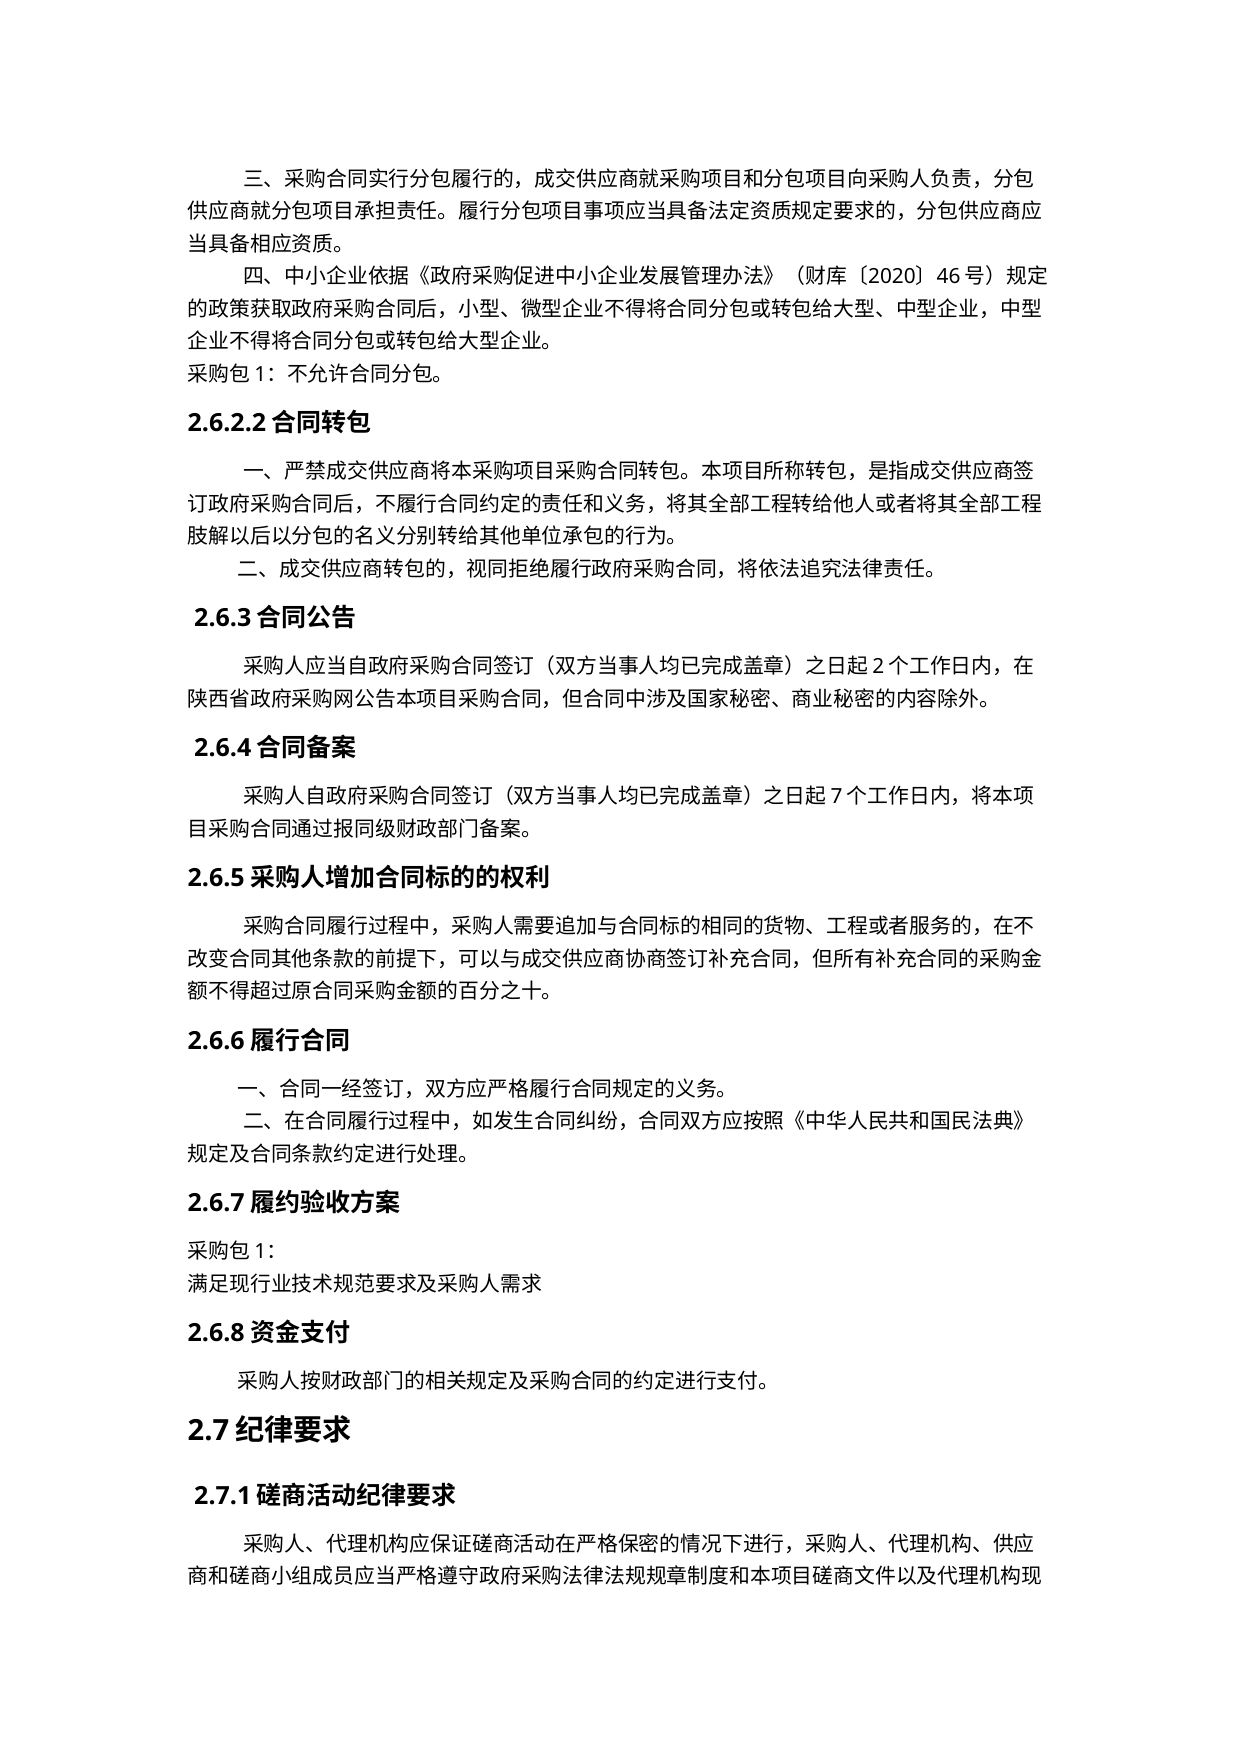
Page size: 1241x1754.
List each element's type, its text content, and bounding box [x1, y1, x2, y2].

text 采购人应当自政府采购合同签订（双方当事人均已完成盖章）之日起2个工作日内，在陕西省政府采购网公告本项目采购合同，但合同中涉及国家秘密、商业秘密的内容除外。 [187, 649, 1053, 714]
text 2.6.7履约验收方案 [187, 1169, 1053, 1234]
text 采购包1： [187, 1234, 1053, 1267]
text 采购人自政府采购合同签订（双方当事人均已完成盖章）之日起7个工作日内，将本项目采购合同通过报同级财政部门备案。 [187, 779, 1053, 844]
text 二、在合同履行过程中，如发生合同纠纷，合同双方应按照《中华人民共和国民法典》规定及合同条款约定进行处理。 [187, 1104, 1053, 1169]
text 一、严禁成交供应商将本采购项目采购合同转包。本项目所称转包，是指成交供应商签订政府采购合同后，不履行合同约定的责任和义务，将其全部工程转给他人或者将其全部工程肢解以后以分包的名义分别转给其他单位承包的行为。 [187, 454, 1053, 552]
text 2.6.2.2合同转包 [187, 389, 1053, 454]
text 采购包1：不允许合同分包。 [187, 357, 1053, 389]
text 满足现行业技术规范要求及采购人需求 [187, 1267, 1053, 1299]
text 2.6.3合同公告 [187, 584, 1053, 649]
text 2.7.1磋商活动纪律要求 [187, 1462, 1053, 1527]
text 2.6.6履行合同 [187, 1007, 1053, 1072]
text 一、合同一经签订，双方应严格履行合同规定的义务。 [187, 1072, 1053, 1104]
text 四、中小企业依据《政府采购促进中小企业发展管理办法》（财库〔2020〕46号）规定的政策获取政府采购合同后，小型、微型企业不得将合同分包或转包给大型、中型企业，中型企业不得将合同分包或转包给大型企业。 [187, 259, 1053, 357]
text 2.7纪律要求 [187, 1397, 1053, 1462]
text 2.6.5采购人增加合同标的的权利 [187, 844, 1053, 909]
text 二、成交供应商转包的，视同拒绝履行政府采购合同，将依法追究法律责任。 [187, 552, 1053, 584]
text 2.6.8资金支付 [187, 1299, 1053, 1364]
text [187, 1527, 1053, 1592]
text 采购人按财政部门的相关规定及采购合同的约定进行支付。 [187, 1364, 1053, 1397]
text 2.6.4合同备案 [187, 714, 1053, 779]
text 采购合同履行过程中，采购人需要追加与合同标的相同的货物、工程或者服务的，在不改变合同其他条款的前提下，可以与成交供应商协商签订补充合同，但所有补充合同的采购金额不得超过原合同采购金额的百分之十。 [187, 909, 1053, 1007]
text 三、采购合同实行分包履行的，成交供应商就采购项目和分包项目向采购人负责，分包供应商就分包项目承担责任。履行分包项目事项应当具备法定资质规定要求的，分包供应商应当具备相应资质。 [187, 162, 1053, 259]
